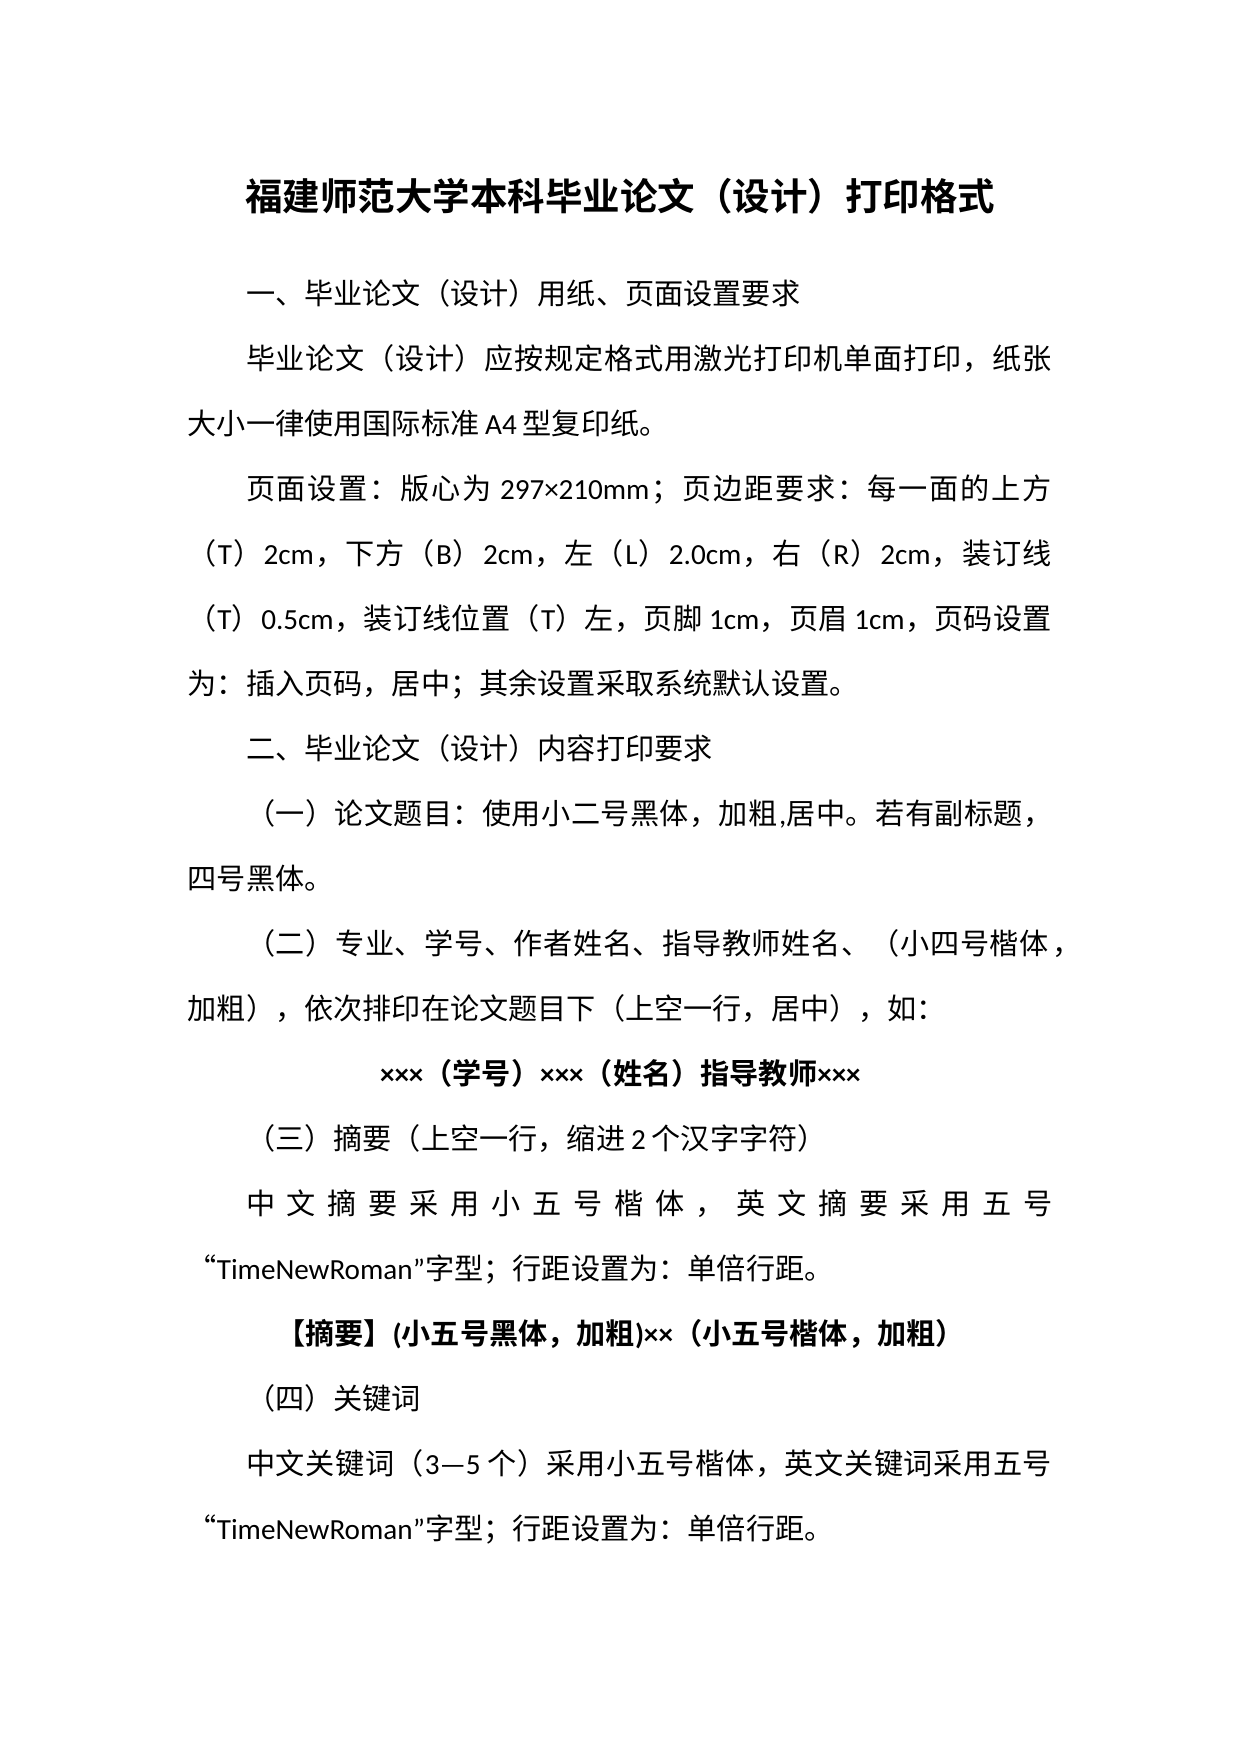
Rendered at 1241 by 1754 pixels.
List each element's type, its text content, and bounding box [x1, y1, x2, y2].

text （四）关键词 [187, 1364, 1053, 1429]
text 【摘要】(小五号黑体，加粗)××（小五号楷体，加粗） [187, 1299, 1053, 1364]
text （三）摘要（上空一行，缩进2个汉字字符） [187, 1104, 1053, 1169]
text 二、毕业论文（设计）内容打印要求 [187, 714, 1053, 779]
text 页面设置：版心为297×210mm；页边距要求：每一面的上方（T）2cm，下方（B）2cm，左（L）2.0cm，右（R）2cm，装订线（T）0.5cm，装订线位置（T）左，页脚1cm，页眉1cm，页码设置为：插入页码，居中；其余设置采取系统默认设置。 [187, 454, 1053, 714]
text 一、毕业论文（设计）用纸、页面设置要求 [187, 259, 1053, 324]
text 福建师范大学本科毕业论文（设计）打印格式 [187, 162, 1053, 227]
text （一）论文题目：使用小二号黑体，加粗,居中。若有副标题，四号黑体。 [187, 779, 1053, 909]
text ×××（学号）×××（姓名）指导教师××× [187, 1039, 1053, 1104]
text 中文摘要采用小五号楷体，英文摘要采用五号“TimeNewRoman”字型；行距设置为：单倍行距。 [187, 1169, 1053, 1299]
text 毕业论文（设计）应按规定格式用激光打印机单面打印，纸张大小一律使用国际标准A4型复印纸。 [187, 324, 1053, 454]
text （二）专业、学号、作者姓名、指导教师姓名、（小四号楷体，加粗），依次排印在论文题目下（上空一行，居中），如： [187, 909, 1053, 1039]
text 中文关键词（3—5个）采用小五号楷体，英文关键词采用五号“TimeNewRoman”字型；行距设置为：单倍行距。 [187, 1429, 1053, 1559]
